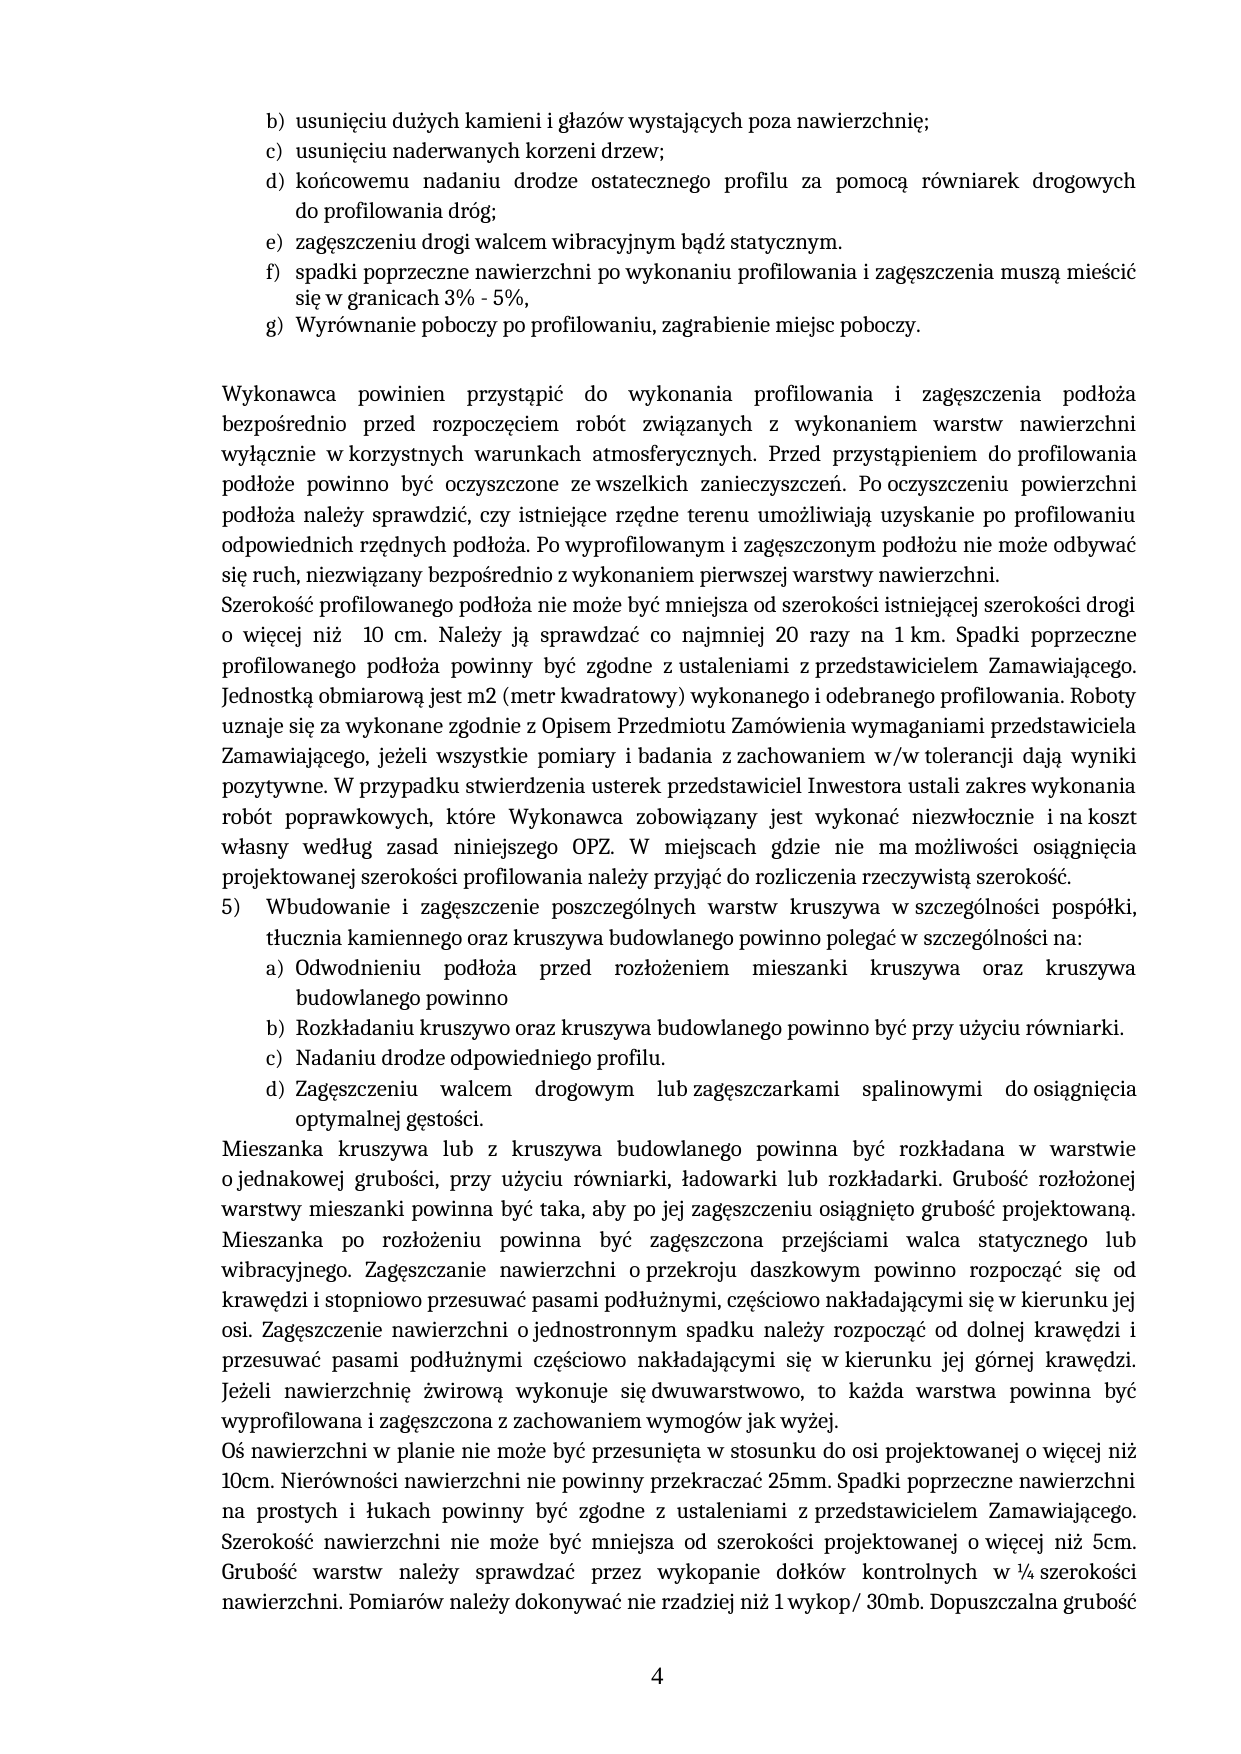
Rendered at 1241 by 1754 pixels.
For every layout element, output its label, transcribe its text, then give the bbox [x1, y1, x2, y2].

text Wykonawca powinien przystąpić do wykonania profilowania i zagęszczenia podłoża bezpośrednio przed rozpoczęciem robót związanych z wykonaniem warstw nawierzchni wyłącznie w korzystnych warunkach atmosferycznych. Przed przystąpieniem do profilowania podłoże powinno być oczyszczone ze wszelkich zanieczyszczeń. Po oczyszczeniu powierzchni podłoża należy sprawdzić, czy istniejące rzędne terenu umożliwiają uzyskanie po profilowaniu odpowiednich rzędnych podłoża. Po wyprofilowanym i zagęszczonym podłożu nie może odbywać się ruch, niezwiązany bezpośrednio z wykonaniem pierwszej warstwy nawierzchni. [222, 381, 1137, 588]
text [222, 1438, 1137, 1615]
list Wbudowanie i zagęszczenie poszczególnych warstw kruszywa w szczególności pospółki, tłucznia kamiennego oraz kruszywa budowlanego powinno polegać w szczególności na: [221, 894, 1137, 951]
list usunięciu naderwanych korzeni drzew; [266, 138, 1137, 164]
list zagęszczeniu drogi walcem wibracyjnym bądź statycznym. [266, 228, 1137, 255]
list Odwodnieniu podłoża przed rozłożeniem mieszanki kruszywa oraz kruszywa budowlanego powinno [266, 954, 1137, 1011]
list spadki poprzeczne nawierzchni po wykonaniu profilowania i zagęszczenia muszą mieścić się w granicach 3% - 5%, [266, 259, 1137, 311]
list Rozkładaniu kruszywo oraz kruszywa budowlanego powinno być przy użyciu równiarki. [266, 1015, 1137, 1041]
list Zagęszczeniu walcem drogowym lub zagęszczarkami spalinowymi do osiągnięcia optymalnej gęstości. [266, 1075, 1137, 1132]
text Szerokość profilowanego podłoża nie może być mniejsza od szerokości istniejącej szerokości drogi o więcej niż 10 cm. Należy ją sprawdzać co najmniej 20 razy na 1 km. Spadki poprzeczne profilowanego podłoża powinny być zgodne z ustaleniami z przedstawicielem Zamawiającego. Jednostką obmiarową jest m2 (metr kwadratowy) wykonanego i odebranego profilowania. Roboty uznaje się za wykonane zgodnie z Opisem Przedmiotu Zamówienia wymaganiami przedstawiciela Zamawiającego, jeżeli wszystkie pomiary i badania z zachowaniem w/w tolerancji dają wyniki pozytywne. W przypadku stwierdzenia usterek przedstawiciel Inwestora ustali zakres wykonania robót poprawkowych, które Wykonawca zobowiązany jest wykonać niezwłocznie i na koszt własny według zasad niniejszego OPZ. W miejscach gdzie nie ma możliwości osiągnięcia projektowanej szerokości profilowania należy przyjąć do rozliczenia rzeczywistą szerokość. [222, 592, 1137, 890]
text Mieszanka kruszywa lub z kruszywa budowlanego powinna być rozkładana w warstwie o jednakowej grubości, przy użyciu równiarki, ładowarki lub rozkładarki. Grubość rozłożonej warstwy mieszanki powinna być taka, aby po jej zagęszczeniu osiągnięto grubość projektowaną. Mieszanka po rozłożeniu powinna być zagęszczona przejściami walca statycznego lub wibracyjnego. Zagęszczanie nawierzchni o przekroju daszkowym powinno rozpocząć się od krawędzi i stopniowo przesuwać pasami podłużnymi, częściowo nakładającymi się w kierunku jej osi. Zagęszczenie nawierzchni o jednostronnym spadku należy rozpocząć od dolnej krawędzi i przesuwać pasami podłużnymi częściowo nakładającymi się w kierunku jej górnej krawędzi. Jeżeli nawierzchnię żwirową wykonuje się dwuwarstwowo, to każda warstwa powinna być wyprofilowana i zagęszczona z zachowaniem wymogów jak wyżej. [222, 1136, 1137, 1434]
list usunięciu dużych kamieni i głazów wystających poza nawierzchnię; [266, 108, 1137, 134]
list Wyrównanie poboczy po profilowaniu, zagrabienie miejsc poboczy. [266, 311, 1137, 338]
list Nadaniu drodze odpowiedniego profilu. [266, 1045, 1137, 1071]
list końcowemu nadaniu drodze ostatecznego profilu za pomocą równiarek drogowych do profilowania dróg; [266, 168, 1137, 225]
